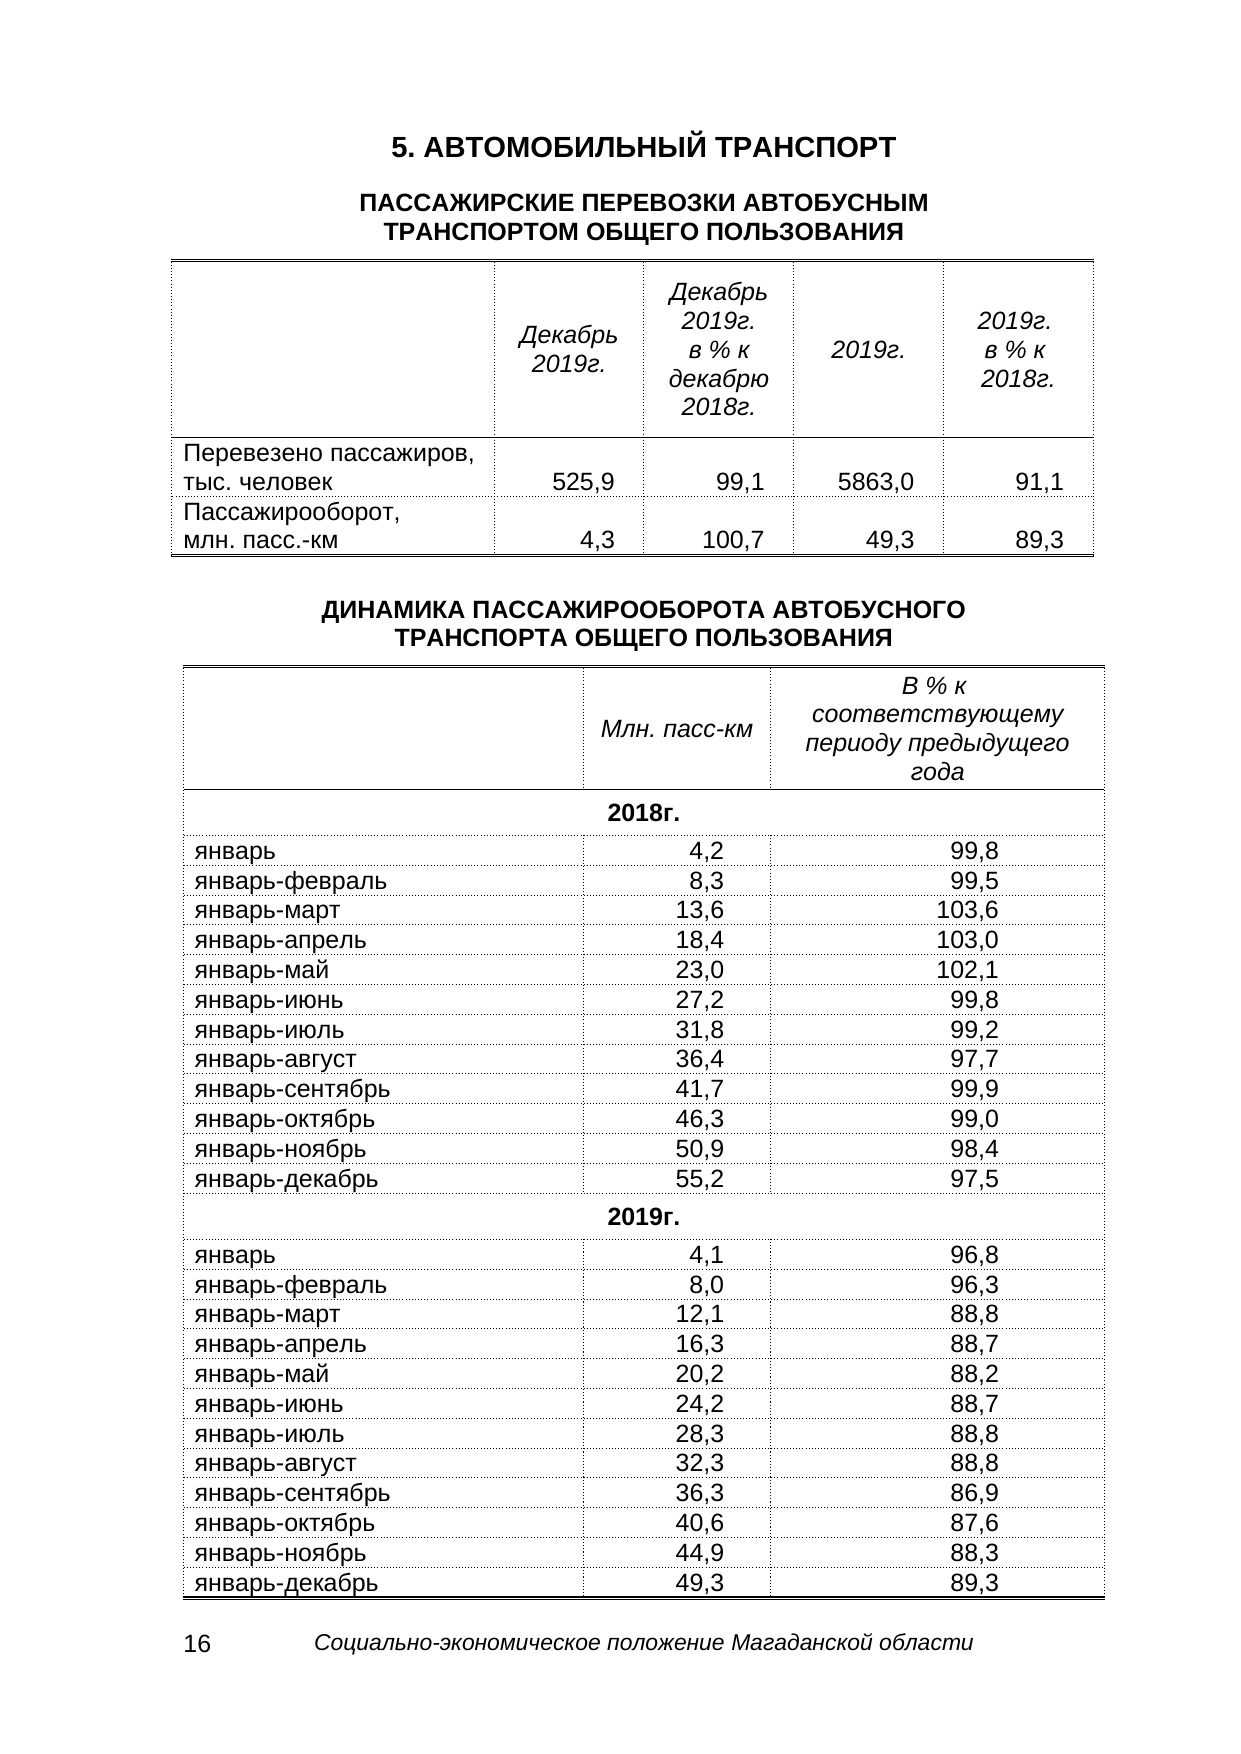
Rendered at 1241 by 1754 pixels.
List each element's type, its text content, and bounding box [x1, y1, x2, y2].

table_header 2019г. в % к 2018г. [944, 262, 1093, 437]
table_cell 44,9 [583, 1537, 771, 1567]
table_cell 98,4 [771, 1133, 1104, 1163]
table_cell 91,1 [944, 438, 1093, 496]
table_cell 525,9 [494, 438, 644, 496]
table_cell 96,3 [771, 1269, 1104, 1298]
table_cell 99,8 [771, 984, 1104, 1014]
table_cell январь-май [183, 1358, 583, 1388]
table_cell 88,8 [771, 1299, 1104, 1328]
text ПАССАЖИРСКИЕ ПЕРЕВОЗКИ АВТОБУСНЫМ ТРАНСПОРТОМ ОБЩЕГО ПОЛЬЗОВАНИЯ [183, 188, 1104, 246]
table_cell январь-апрель [183, 924, 583, 954]
table_cell 8,3 [583, 865, 771, 894]
table_cell 87,6 [771, 1507, 1104, 1537]
table_cell январь [183, 1239, 583, 1269]
table_cell январь-ноябрь [183, 1537, 583, 1567]
table_header 2019г. [794, 262, 943, 437]
table_cell 88,3 [771, 1537, 1104, 1567]
table_cell Перевезено пассажиров, тыс. человек [172, 438, 494, 496]
table_header Декабрь 2019г. в % к декабрю 2018г. [644, 262, 794, 437]
table_cell 4,1 [583, 1239, 771, 1269]
table_cell 13,6 [583, 895, 771, 924]
table_cell январь [183, 835, 583, 865]
table_header Декабрь 2019г. [494, 262, 644, 437]
table_cell 27,2 [583, 984, 771, 1014]
table_cell 24,2 [583, 1388, 771, 1418]
table_cell 97,7 [771, 1044, 1104, 1073]
table_cell 89,3 [771, 1567, 1104, 1596]
table_cell январь-октябрь [183, 1507, 583, 1537]
table_cell январь-ноябрь [183, 1133, 583, 1163]
table_cell 99,5 [771, 865, 1104, 894]
table_cell 96,8 [771, 1239, 1104, 1269]
table_cell 55,2 [583, 1163, 771, 1192]
table_cell 5863,0 [794, 438, 943, 496]
table_cell 4,2 [583, 835, 771, 865]
table_cell январь-июнь [183, 1388, 583, 1418]
table_cell 100,7 [644, 496, 794, 554]
table_cell 99,1 [644, 438, 794, 496]
table_cell январь-февраль [183, 865, 583, 894]
table_cell 50,9 [583, 1133, 771, 1163]
table_cell 99,8 [771, 835, 1104, 865]
table_cell январь-август [183, 1044, 583, 1073]
table_cell 20,2 [583, 1358, 771, 1388]
table_cell январь-май [183, 954, 583, 984]
table_cell 102,1 [771, 954, 1104, 984]
table_header [172, 262, 494, 437]
table_cell 99,0 [771, 1103, 1104, 1133]
table_cell 88,2 [771, 1358, 1104, 1388]
table_header Млн. пасс-км [583, 668, 771, 788]
table_cell 4,3 [494, 496, 644, 554]
table_cell 2018г. [183, 790, 1104, 835]
table_cell январь-июль [183, 1418, 583, 1447]
table_cell январь-сентябрь [183, 1477, 583, 1507]
table_cell январь-февраль [183, 1269, 583, 1298]
table_cell 88,7 [771, 1388, 1104, 1418]
table_cell 18,4 [583, 924, 771, 954]
text ДИНАМИКА ПАССАЖИРООБОРОТА АВТОБУСНОГО ТРАНСПОРТА ОБЩЕГО ПОЛЬЗОВАНИЯ [183, 595, 1104, 652]
table_cell 103,6 [771, 895, 1104, 924]
table_cell январь-июль [183, 1014, 583, 1043]
table_cell 88,8 [771, 1418, 1104, 1447]
table_cell 46,3 [583, 1103, 771, 1133]
table_cell 8,0 [583, 1269, 771, 1298]
table_cell январь-октябрь [183, 1103, 583, 1133]
table_cell 36,3 [583, 1477, 771, 1507]
subtitle 5. АВТОМОБИЛЬНЫЙ ТРАНСПОРТ [183, 130, 1104, 163]
table_cell 89,3 [944, 496, 1093, 554]
table_cell 32,3 [583, 1448, 771, 1477]
table_cell 16,3 [583, 1328, 771, 1358]
table_cell 40,6 [583, 1507, 771, 1537]
table_cell 88,8 [771, 1448, 1104, 1477]
table_cell 12,1 [583, 1299, 771, 1328]
table_cell январь-март [183, 1299, 583, 1328]
table_cell январь-декабрь [183, 1163, 583, 1192]
table_cell Пассажирооборот, млн. пасс.-км [172, 496, 494, 554]
table_cell 31,8 [583, 1014, 771, 1043]
table_cell 86,9 [771, 1477, 1104, 1507]
table_header [183, 668, 583, 788]
table_cell 49,3 [583, 1567, 771, 1596]
table_cell январь-март [183, 895, 583, 924]
table_cell 2019г. [183, 1193, 1104, 1239]
table_cell 49,3 [794, 496, 943, 554]
table_cell 88,7 [771, 1328, 1104, 1358]
table_cell январь-декабрь [183, 1567, 583, 1596]
table_cell январь-август [183, 1448, 583, 1477]
table_cell 28,3 [583, 1418, 771, 1447]
table_header В % к соответствующему периоду предыдущего года [771, 668, 1104, 788]
table_cell 99,9 [771, 1073, 1104, 1103]
table_cell 36,4 [583, 1044, 771, 1073]
table_cell январь-апрель [183, 1328, 583, 1358]
table_cell 41,7 [583, 1073, 771, 1103]
table_cell январь-июнь [183, 984, 583, 1014]
table_cell 99,2 [771, 1014, 1104, 1043]
table_cell 103,0 [771, 924, 1104, 954]
table_cell 97,5 [771, 1163, 1104, 1192]
table_cell январь-сентябрь [183, 1073, 583, 1103]
table_cell 23,0 [583, 954, 771, 984]
